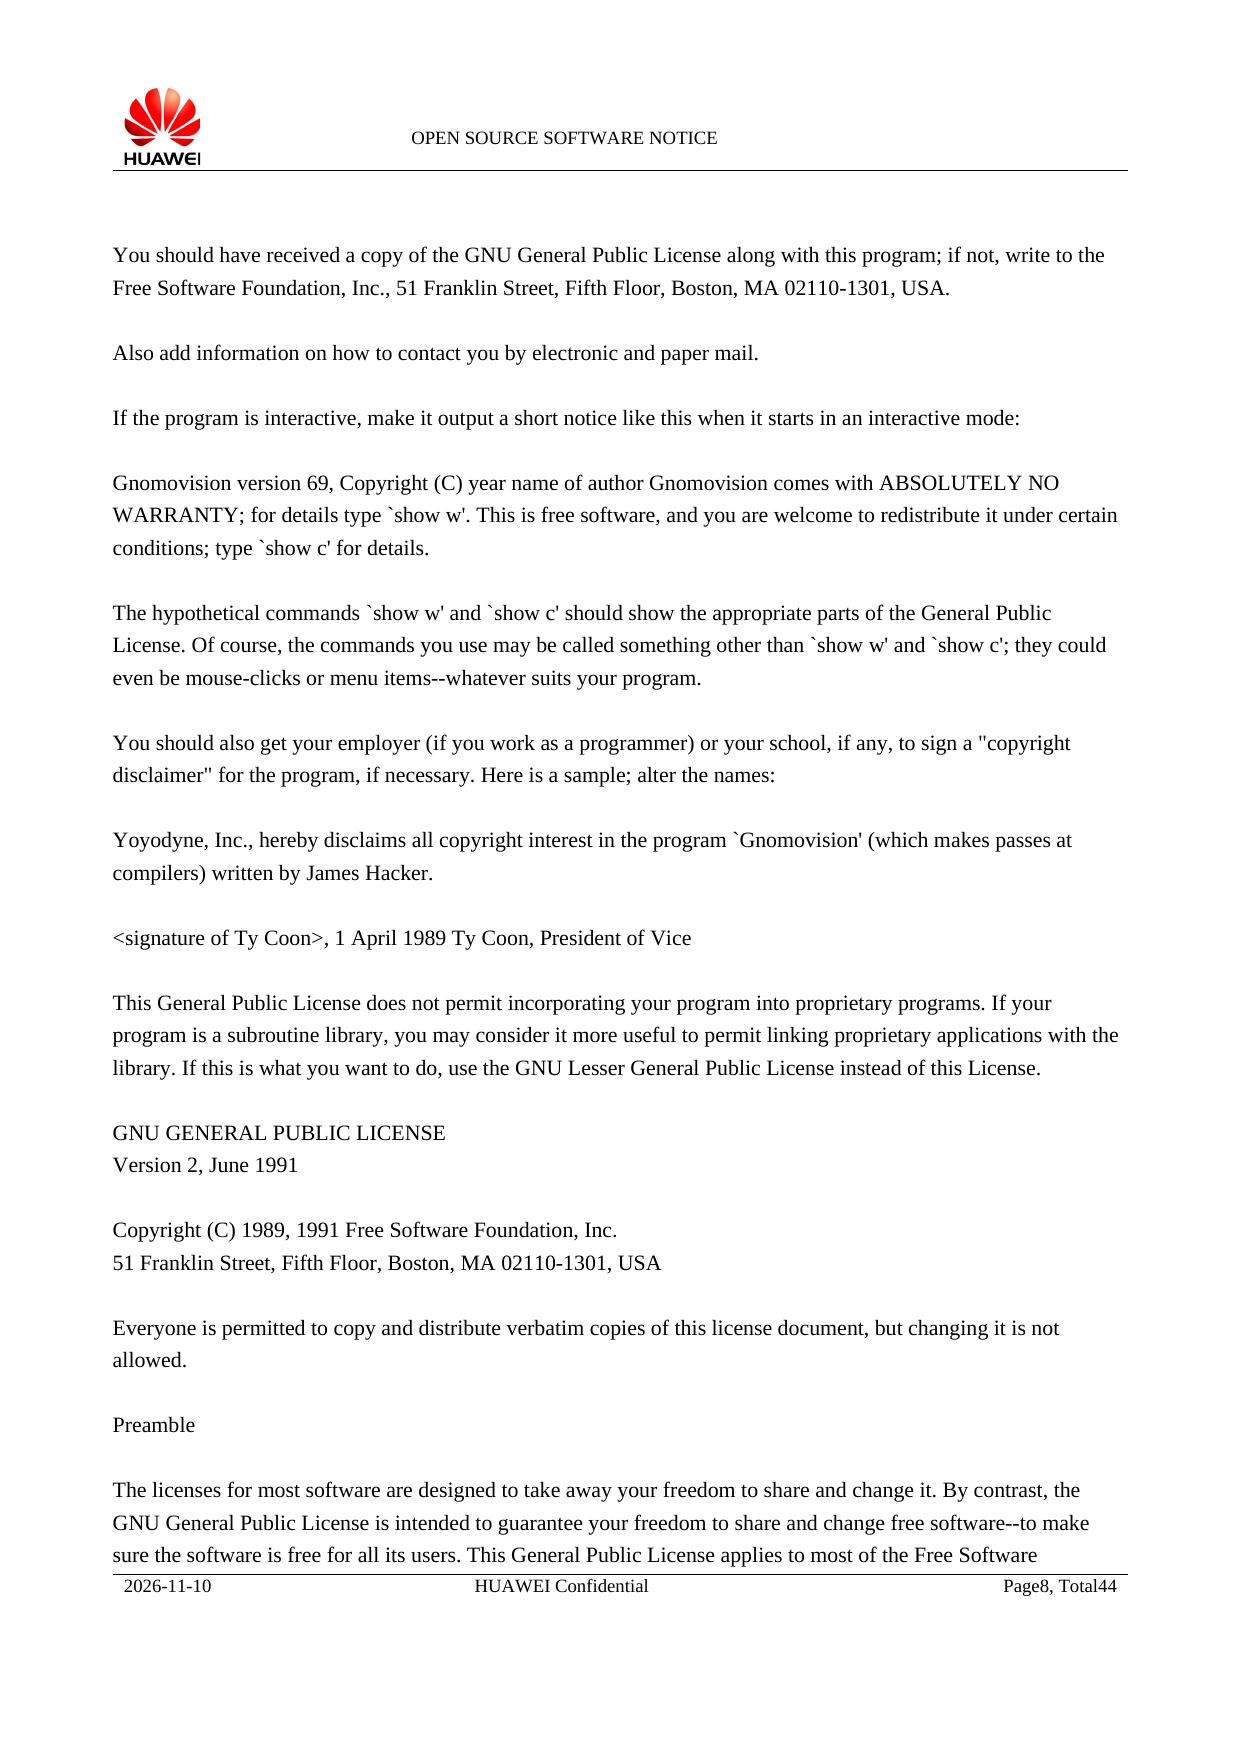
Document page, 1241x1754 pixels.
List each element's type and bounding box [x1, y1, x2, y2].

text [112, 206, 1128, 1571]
picture [124, 88, 201, 165]
